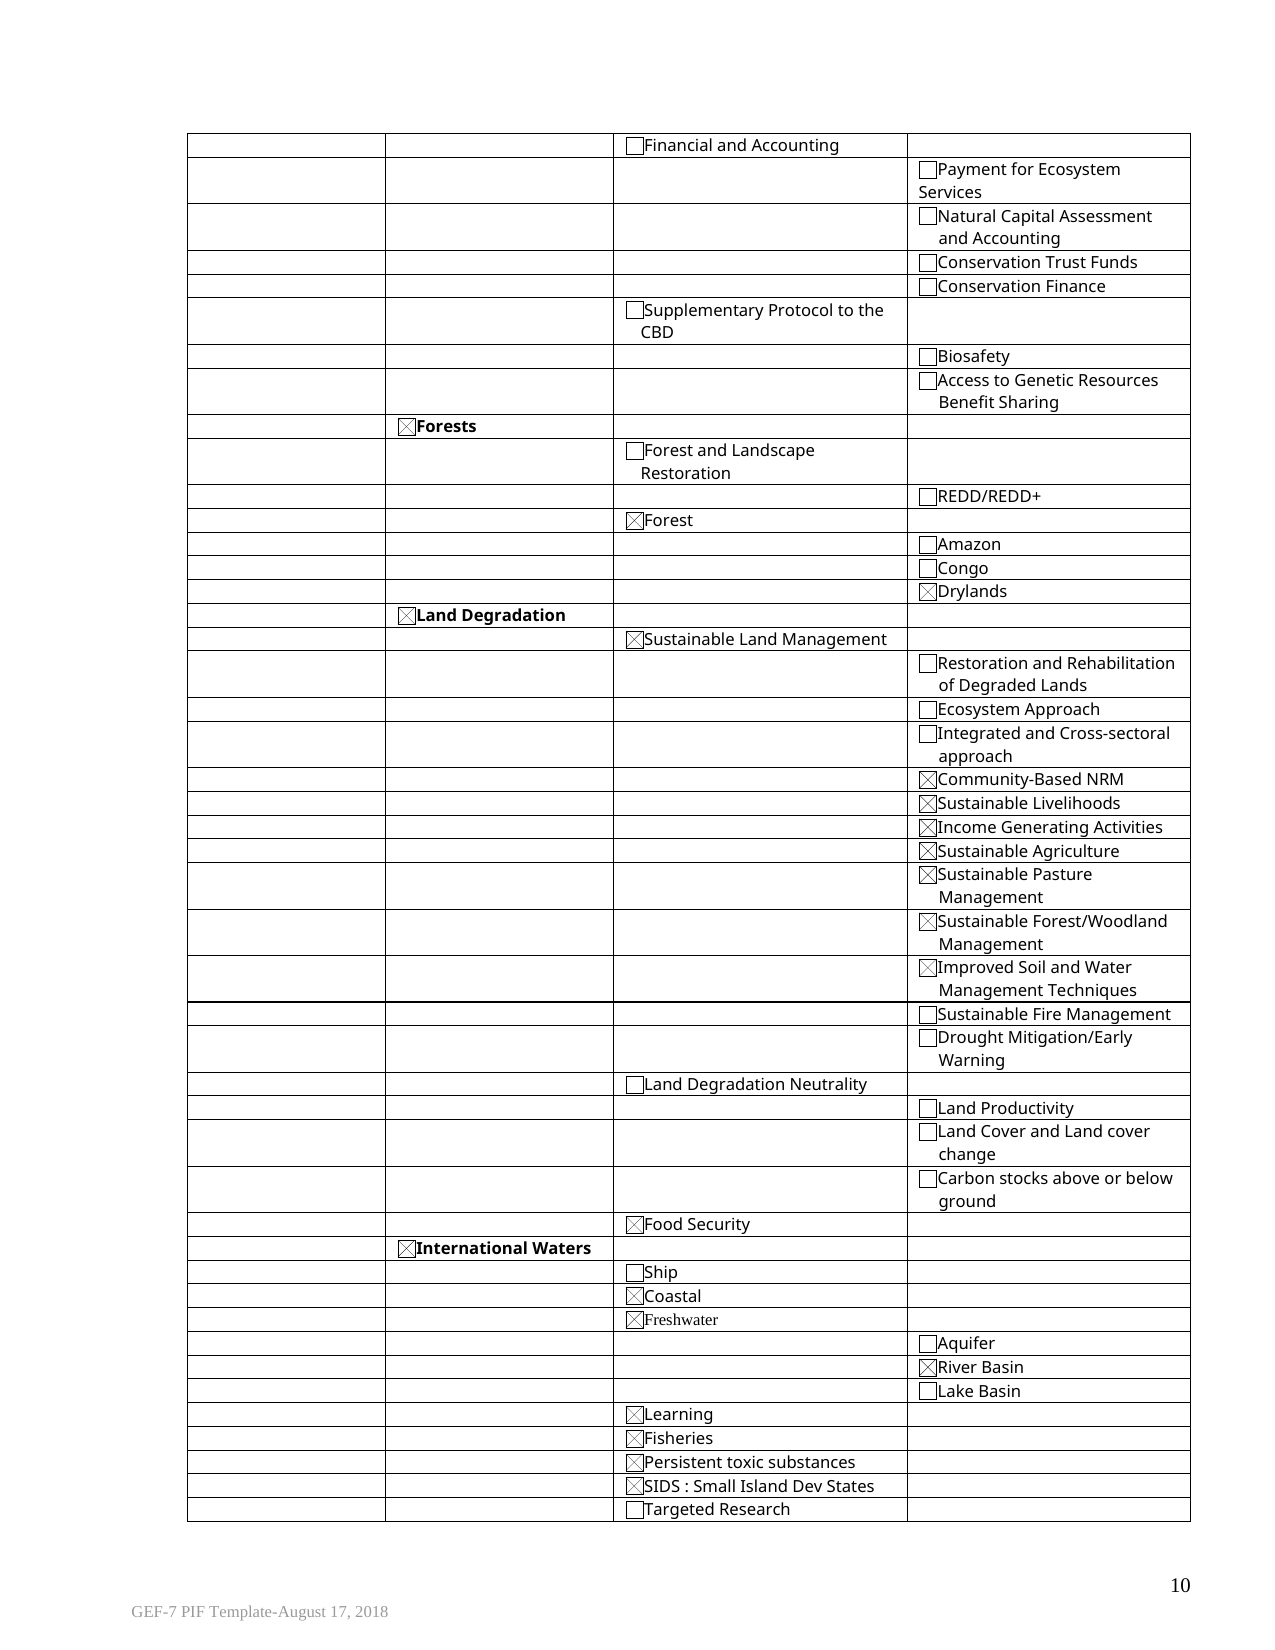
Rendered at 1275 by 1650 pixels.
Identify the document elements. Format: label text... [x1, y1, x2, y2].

table_cell Community-Based NRM [908, 768, 1190, 791]
table_cell [386, 1451, 613, 1473]
table_cell [908, 628, 1190, 650]
table_cell [386, 1403, 613, 1426]
table_cell [614, 698, 907, 721]
table_cell REDD/REDD+ [908, 485, 1190, 508]
table_cell Persistent toxic substances [614, 1451, 907, 1473]
table_cell Sustainable Land Management [614, 628, 907, 650]
table_cell [188, 1073, 385, 1095]
table_cell [188, 1332, 385, 1354]
table_cell Aquifer [908, 1332, 1190, 1354]
table_cell [188, 158, 385, 203]
table_cell [614, 1120, 907, 1166]
table_cell [188, 816, 385, 838]
table_cell [188, 485, 385, 508]
table_cell International Waters [386, 1237, 613, 1259]
table_cell [188, 1451, 385, 1473]
table_cell [386, 275, 613, 297]
table_cell [188, 1356, 385, 1378]
table_cell [614, 722, 907, 767]
table_cell [614, 863, 907, 908]
table_cell [614, 910, 907, 955]
table_cell Fisheries [614, 1427, 907, 1449]
table_cell [614, 275, 907, 297]
table_cell [386, 134, 613, 157]
table_cell [614, 1356, 907, 1378]
table_cell [188, 580, 385, 603]
table_cell [908, 134, 1190, 157]
table_cell [188, 722, 385, 767]
table_cell [386, 1026, 613, 1072]
table_cell [188, 792, 385, 814]
table_cell [188, 863, 385, 908]
table_cell Drought Mitigation/Early Warning [908, 1026, 1190, 1072]
table_cell [386, 580, 613, 603]
table_cell Conservation Trust Funds [908, 251, 1190, 273]
table_cell [188, 1308, 385, 1331]
table_cell [386, 345, 613, 367]
table_cell Conservation Finance [908, 275, 1190, 297]
table_cell [908, 439, 1190, 484]
table_cell Lake Basin [908, 1379, 1190, 1402]
table_cell [614, 1379, 907, 1402]
table_cell River Basin [908, 1356, 1190, 1378]
table_cell [386, 1213, 613, 1236]
table_cell Ecosystem Approach [908, 698, 1190, 721]
table_cell [386, 1073, 613, 1095]
table_cell [908, 1427, 1190, 1449]
table_cell [188, 910, 385, 955]
table_cell [188, 839, 385, 862]
table_cell [614, 1237, 907, 1259]
table_cell [188, 1167, 385, 1212]
table_cell [188, 533, 385, 555]
table_cell Learning [614, 1403, 907, 1426]
table_cell Land Degradation [386, 604, 613, 627]
table_cell [188, 1003, 385, 1025]
table_cell [908, 1308, 1190, 1331]
table_cell Drylands [908, 580, 1190, 603]
table_cell [188, 1120, 385, 1166]
table_cell [188, 1403, 385, 1426]
table_cell [386, 816, 613, 838]
table_cell [614, 251, 907, 273]
table_cell [386, 509, 613, 532]
table_cell [386, 1261, 613, 1283]
table_cell [614, 816, 907, 838]
table_cell Sustainable Fire Management [908, 1003, 1190, 1025]
table_cell [386, 369, 613, 414]
table_cell SIDS : Small Island Dev States [614, 1474, 907, 1497]
table_cell Integrated and Cross-sectoral approach [908, 722, 1190, 767]
table_cell [614, 651, 907, 697]
table_cell [188, 1237, 385, 1259]
table_cell [908, 1073, 1190, 1095]
table_cell [386, 204, 613, 250]
table_cell [386, 722, 613, 767]
table_cell [908, 1213, 1190, 1236]
table_cell Carbon stocks above or below ground [908, 1167, 1190, 1212]
table_cell [386, 251, 613, 273]
table_cell [908, 298, 1190, 344]
table_cell [614, 792, 907, 814]
table_cell [188, 369, 385, 414]
table_cell [386, 158, 613, 203]
table_cell [386, 839, 613, 862]
table_cell [188, 1498, 385, 1521]
table_cell [614, 1096, 907, 1119]
table_cell Land Degradation Neutrality [614, 1073, 907, 1095]
table_cell [386, 298, 613, 344]
table_cell Sustainable Agriculture [908, 839, 1190, 862]
table_cell [188, 1474, 385, 1497]
table_cell [614, 839, 907, 862]
table_cell [188, 1379, 385, 1402]
table_cell [188, 345, 385, 367]
table_cell [188, 1284, 385, 1307]
table_cell [188, 698, 385, 721]
table_cell Supplementary Protocol to the CBD [614, 298, 907, 344]
table_cell [386, 1120, 613, 1166]
table_cell [386, 439, 613, 484]
table_cell Restoration and Rehabilitation of Degraded Lands [908, 651, 1190, 697]
table_cell [188, 298, 385, 344]
table_cell [614, 556, 907, 579]
table_cell [188, 251, 385, 273]
table_cell Land Cover and Land cover change [908, 1120, 1190, 1166]
table_cell [386, 1284, 613, 1307]
table_cell [386, 1096, 613, 1119]
table_cell [386, 768, 613, 791]
table_cell [188, 134, 385, 157]
table_cell Forest and Landscape Restoration [614, 439, 907, 484]
table_cell [614, 956, 907, 1001]
table_cell [614, 415, 907, 438]
table_cell [386, 1427, 613, 1449]
table_cell [188, 1427, 385, 1449]
table_cell [614, 1167, 907, 1212]
table_cell Targeted Research [614, 1498, 907, 1521]
table_cell Payment for Ecosystem Services [908, 158, 1190, 203]
table_cell [188, 275, 385, 297]
table_cell Sustainable Pasture Management [908, 863, 1190, 908]
table_cell [614, 604, 907, 627]
table_cell [908, 1284, 1190, 1307]
table_cell [188, 415, 385, 438]
table_cell Ship [614, 1261, 907, 1283]
table_cell [386, 956, 613, 1001]
table_cell [908, 1403, 1190, 1426]
table_cell Forests [386, 415, 613, 438]
table_cell [614, 345, 907, 367]
table_cell [614, 485, 907, 508]
table_cell [188, 768, 385, 791]
table_cell [386, 628, 613, 650]
table_cell [188, 1213, 385, 1236]
table_cell [188, 604, 385, 627]
table_cell [908, 604, 1190, 627]
table_cell [386, 1003, 613, 1025]
table_cell [386, 792, 613, 814]
table_cell [386, 1498, 613, 1521]
table_cell [188, 1026, 385, 1072]
table_cell [614, 158, 907, 203]
table_cell [188, 204, 385, 250]
table_cell Freshwater [614, 1308, 907, 1331]
table_cell [614, 1332, 907, 1354]
table_cell Congo [908, 556, 1190, 579]
table_cell [386, 1308, 613, 1331]
table_cell [386, 1332, 613, 1354]
table_cell [908, 509, 1190, 532]
table_cell Land Productivity [908, 1096, 1190, 1119]
table_cell [386, 651, 613, 697]
table_cell [188, 956, 385, 1001]
table_cell [908, 1261, 1190, 1283]
table_cell [386, 863, 613, 908]
table_cell [188, 1261, 385, 1283]
table_cell [614, 768, 907, 791]
table_cell [386, 1474, 613, 1497]
table_cell Food Security [614, 1213, 907, 1236]
table_cell [386, 910, 613, 955]
table_cell [386, 1167, 613, 1212]
table_cell [188, 628, 385, 650]
table_cell Sustainable Forest/Woodland Management [908, 910, 1190, 955]
table_cell [908, 1498, 1190, 1521]
table_cell [908, 1237, 1190, 1259]
table_cell [614, 1026, 907, 1072]
table_cell Income Generating Activities [908, 816, 1190, 838]
table_cell Financial and Accounting [614, 134, 907, 157]
table_cell [386, 556, 613, 579]
table_cell [614, 1003, 907, 1025]
table_cell [386, 698, 613, 721]
table_cell Sustainable Livelihoods [908, 792, 1190, 814]
table_cell [188, 509, 385, 532]
table_cell [188, 651, 385, 697]
table_cell [908, 1474, 1190, 1497]
table_cell Amazon [908, 533, 1190, 555]
table_cell [386, 485, 613, 508]
table_cell Access to Genetic Resources Benefit Sharing [908, 369, 1190, 414]
table_cell [908, 415, 1190, 438]
table_cell [386, 1379, 613, 1402]
table_cell [386, 533, 613, 555]
table_cell [614, 204, 907, 250]
table_cell [188, 1096, 385, 1119]
table_cell [908, 1451, 1190, 1473]
table_cell Improved Soil and Water Management Techniques [908, 956, 1190, 1001]
table_cell Forest [614, 509, 907, 532]
table_cell [386, 1356, 613, 1378]
table_cell Biosafety [908, 345, 1190, 367]
table_cell [188, 439, 385, 484]
table_cell Natural Capital Assessment and Accounting [908, 204, 1190, 250]
table_cell [614, 533, 907, 555]
table_cell [614, 580, 907, 603]
table_cell [188, 556, 385, 579]
table_cell Coastal [614, 1284, 907, 1307]
table_cell [614, 369, 907, 414]
